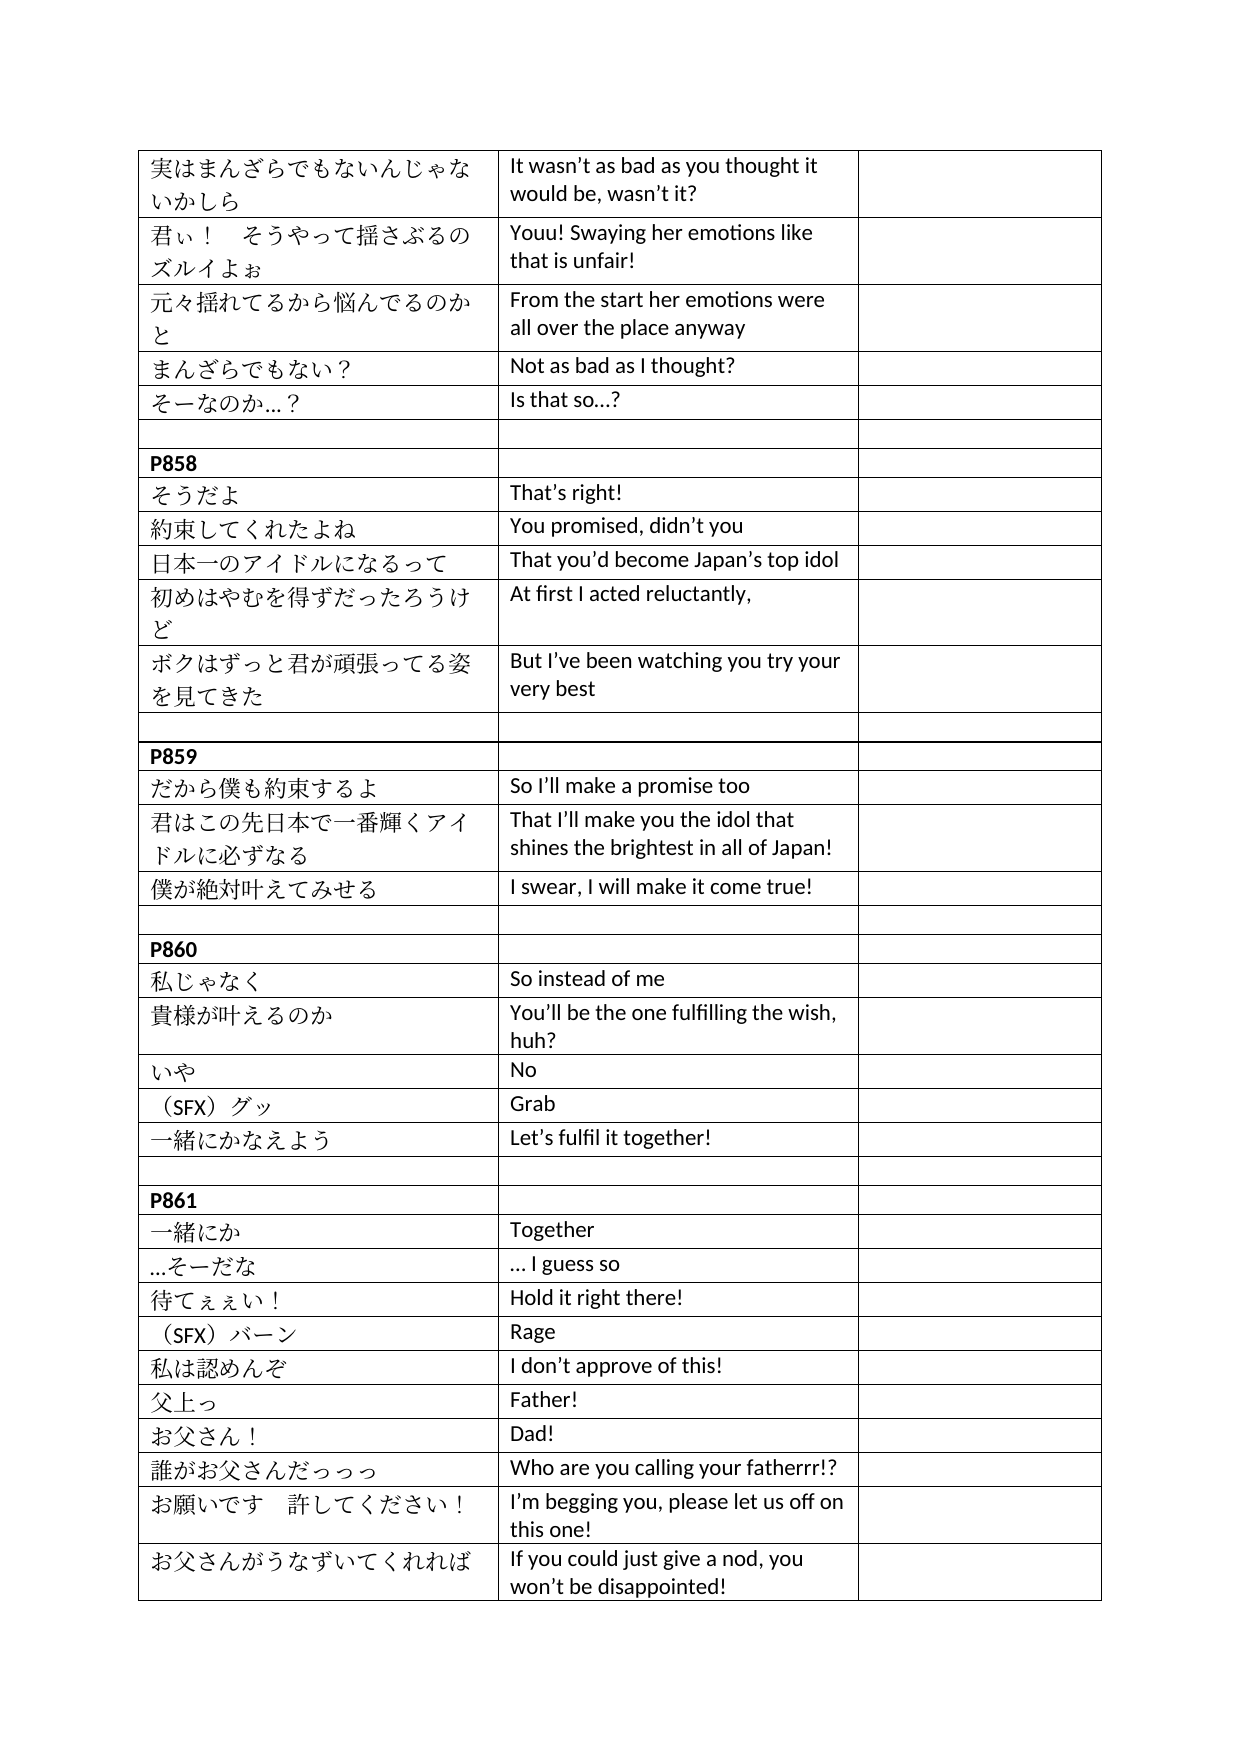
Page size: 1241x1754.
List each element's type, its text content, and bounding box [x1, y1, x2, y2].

table_cell [859, 1186, 1101, 1214]
table_cell お願いです 許してください！ [139, 1487, 498, 1543]
table_cell [859, 998, 1101, 1054]
table_cell （SFX）グッ [139, 1089, 498, 1122]
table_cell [499, 1544, 858, 1600]
table_cell I’m begging you, please let us off on this one! [499, 1487, 858, 1543]
table_cell 一緒にかなえよう [139, 1123, 498, 1156]
table_cell [859, 151, 1101, 217]
table_cell [859, 935, 1101, 963]
table_cell いや [139, 1055, 498, 1088]
table_cell Dad! [499, 1419, 858, 1452]
table_cell 待てぇぇい！ [139, 1283, 498, 1316]
table_cell [859, 1385, 1101, 1418]
table_cell P860 [139, 935, 498, 963]
table_cell 君はこの先日本で一番輝くアイドルに必ずなる [139, 805, 498, 871]
table_cell P858 [139, 449, 498, 477]
table_cell [499, 1157, 858, 1185]
table_cell [859, 386, 1101, 418]
table_cell [859, 1157, 1101, 1185]
table_cell I don’t approve of this! [499, 1351, 858, 1384]
table_cell [499, 1186, 858, 1214]
table_cell [139, 906, 498, 934]
table_cell [859, 964, 1101, 997]
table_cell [139, 1544, 498, 1600]
table_cell [859, 805, 1101, 871]
table_cell [139, 1157, 498, 1185]
table_cell Not as bad as I thought? [499, 352, 858, 384]
table_cell 約束してくれたよね [139, 512, 498, 544]
table_cell そうだよ [139, 478, 498, 511]
table_cell Father! [499, 1385, 858, 1418]
table_cell [859, 713, 1101, 741]
table_cell [859, 580, 1101, 645]
table_cell [139, 713, 498, 741]
table_cell 初めはやむを得ずだったろうけど [139, 580, 498, 645]
table_cell 君ぃ！ そうやって揺さぶるのズルイよぉ [139, 218, 498, 284]
table_cell From the start her emotions were all over the place anyway [499, 285, 858, 351]
table_cell [859, 872, 1101, 905]
table_cell No [499, 1055, 858, 1088]
table_cell [859, 1419, 1101, 1452]
table_cell [499, 906, 858, 934]
table_cell [859, 1544, 1101, 1600]
table_cell Hold it right there! [499, 1283, 858, 1316]
table_cell [859, 1283, 1101, 1316]
table_cell So instead of me [499, 964, 858, 997]
table_cell [499, 935, 858, 963]
table_cell [499, 420, 858, 448]
table_cell [859, 646, 1101, 712]
table_cell 貴様が叶えるのか [139, 998, 498, 1054]
table_cell [859, 1317, 1101, 1350]
table_cell You’ll be the one fulfilling the wish, huh? [499, 998, 858, 1054]
table_cell 一緒にか [139, 1215, 498, 1248]
table_cell So I’ll make a promise too [499, 771, 858, 804]
table_cell P861 [139, 1186, 498, 1214]
table_cell だから僕も約束するよ [139, 771, 498, 804]
table_cell [859, 906, 1101, 934]
table_cell That you’d become Japan’s top idol [499, 546, 858, 578]
table_cell [139, 420, 498, 448]
table_cell I swear, I will make it come true! [499, 872, 858, 905]
table_cell [859, 1123, 1101, 1156]
table_cell P859 [139, 743, 498, 770]
table_cell Grab [499, 1089, 858, 1122]
table_cell Youu! Swaying her emotions like that is unfair! [499, 218, 858, 284]
table_cell お父さん！ [139, 1419, 498, 1452]
table_cell 日本一のアイドルになるって [139, 546, 498, 578]
table_cell [859, 546, 1101, 578]
table_cell Rage [499, 1317, 858, 1350]
table_cell [859, 1215, 1101, 1248]
table_cell [859, 743, 1101, 770]
table_cell At first I acted reluctantly, [499, 580, 858, 645]
table_cell 父上っ [139, 1385, 498, 1418]
table_cell 私じゃなく [139, 964, 498, 997]
table_cell [859, 1487, 1101, 1543]
table_cell ボクはずっと君が頑張ってる姿を見てきた [139, 646, 498, 712]
table_cell … I guess so [499, 1249, 858, 1282]
table_cell [859, 771, 1101, 804]
table_cell [859, 218, 1101, 284]
table_cell Is that so…? [499, 386, 858, 418]
table_cell But I’ve been watching you try your very best [499, 646, 858, 712]
table_cell まんざらでもない？ [139, 352, 498, 384]
table_cell 実はまんざらでもないんじゃないかしら [139, 151, 498, 217]
table_cell [859, 1249, 1101, 1282]
table_cell [859, 1089, 1101, 1122]
table_cell You promised, didn’t you [499, 512, 858, 544]
table_cell …そーだな [139, 1249, 498, 1282]
table_cell [859, 1453, 1101, 1486]
table_cell [859, 478, 1101, 511]
table_cell [859, 352, 1101, 384]
table_cell Who are you calling your fatherrr!? [499, 1453, 858, 1486]
table_cell That’s right! [499, 478, 858, 511]
table_cell 僕が絶対叶えてみせる [139, 872, 498, 905]
table_cell Together [499, 1215, 858, 1248]
table_cell 誰がお父さんだっっっ [139, 1453, 498, 1486]
table_cell [859, 1055, 1101, 1088]
table_cell そーなのか...？ [139, 386, 498, 418]
table_cell That I’ll make you the idol that shines the brightest in all of Japan! [499, 805, 858, 871]
table_cell [859, 420, 1101, 448]
table_cell （SFX）バーン [139, 1317, 498, 1350]
table_cell Let’s fulfil it together! [499, 1123, 858, 1156]
table_cell [499, 713, 858, 741]
table_cell [499, 449, 858, 477]
table_cell [859, 285, 1101, 351]
table_cell [499, 743, 858, 770]
table_cell [859, 449, 1101, 477]
table_cell [859, 512, 1101, 544]
table_cell [859, 1351, 1101, 1384]
table_cell 元々揺れてるから悩んでるのかと [139, 285, 498, 351]
table_cell It wasn’t as bad as you thought it would be, wasn’t it? [499, 151, 858, 217]
table_cell 私は認めんぞ [139, 1351, 498, 1384]
